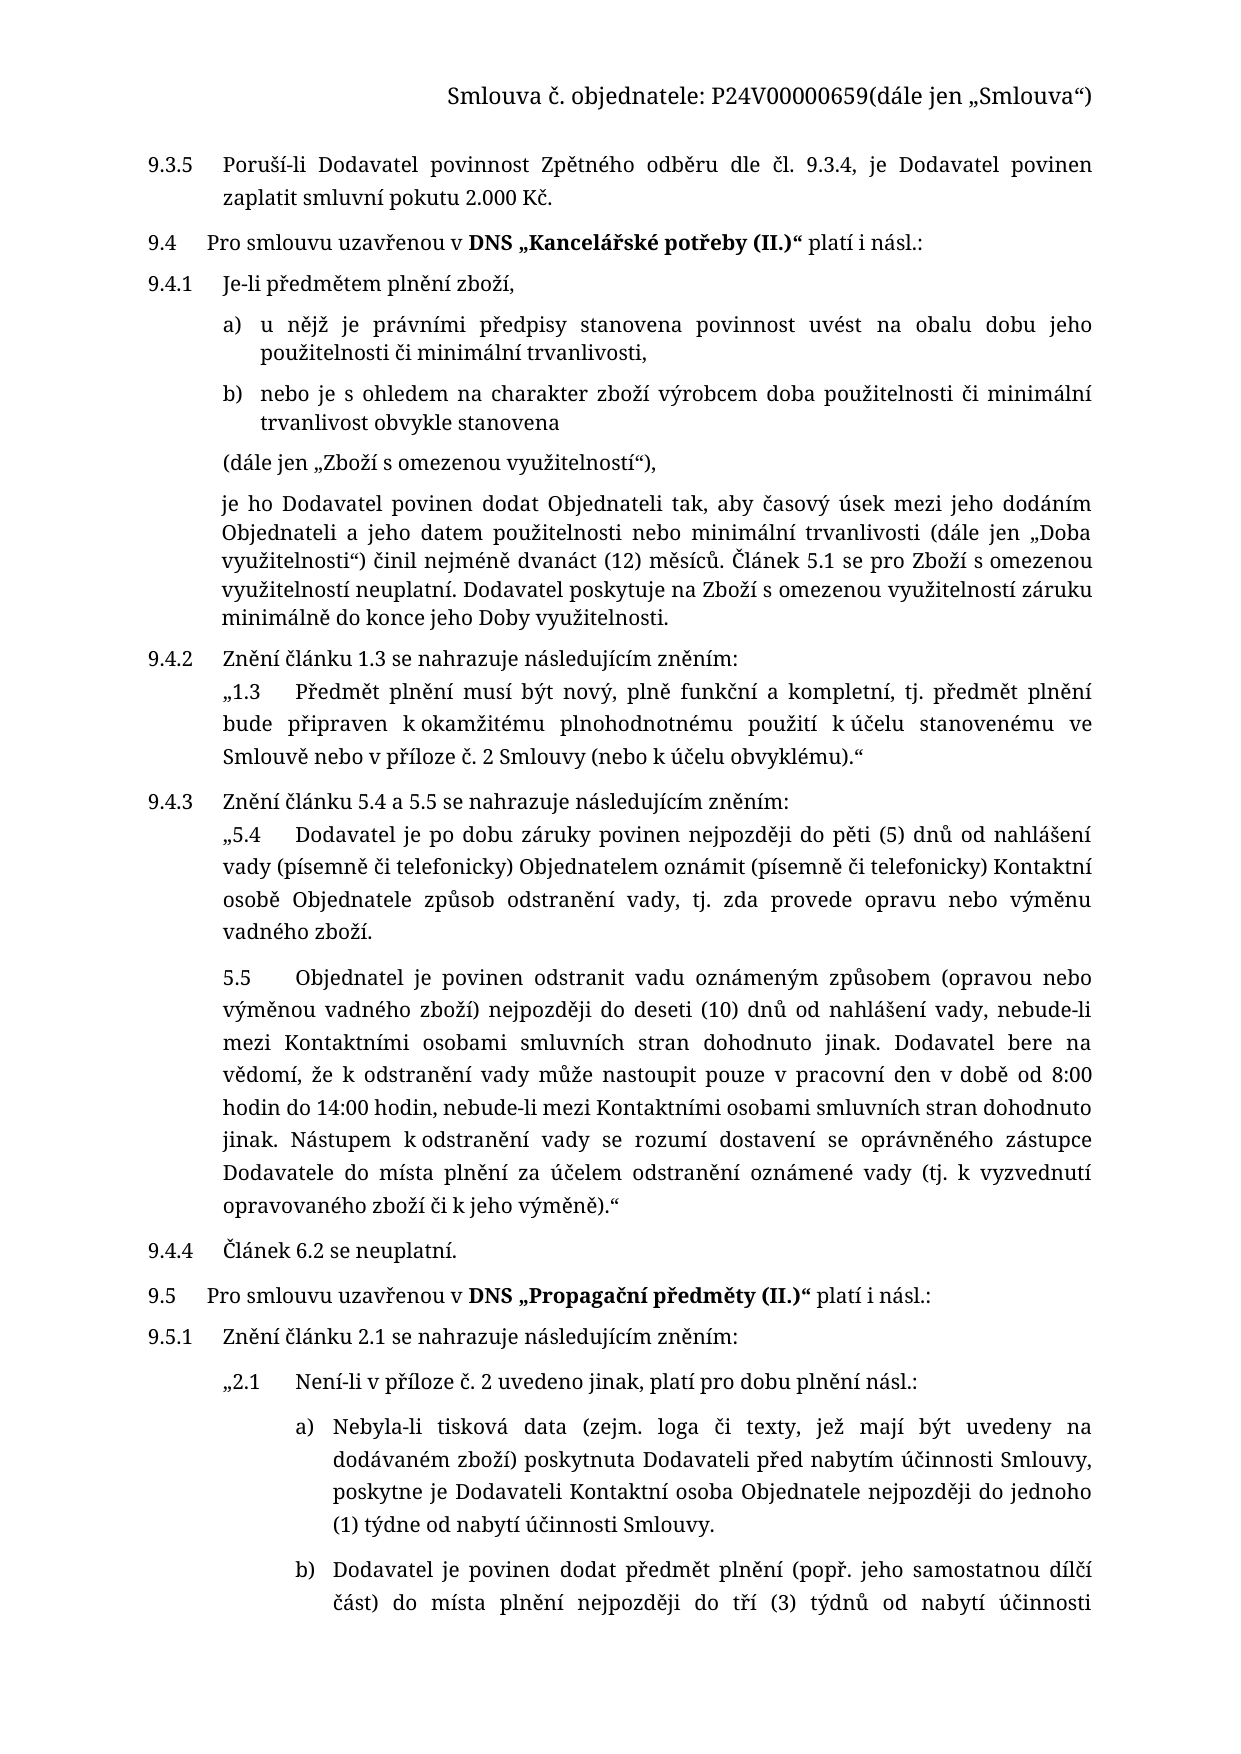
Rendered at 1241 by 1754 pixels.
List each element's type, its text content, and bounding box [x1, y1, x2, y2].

list Pro smlouvu uzavřenou v DNS „Kancelářské potřeby (II.)“ platí i násl.: [148, 228, 1093, 256]
list 5.5 Objednatel je povinen odstranit vadu oznámeným způsobem (opravou nebo výměnou vadného zboží) nejpozději do deseti (10) dnů od nahlášení vady, nebude-li mezi Kontaktními osobami smluvních stran dohodnuto jinak. Dodavatel bere na vědomí, že k odstranění vady může nastoupit pouze v pracovní den v době od 8:00 hodin do 14:00 hodin, nebude-li mezi Kontaktními osobami smluvních stran dohodnuto jinak. Nástupem k odstranění vady se rozumí dostavení se oprávněného zástupce Dodavatele do místa plnění za účelem odstranění oznámené vady (tj. k vyzvednutí opravovaného zboží či k jeho výměně).“ [223, 963, 1093, 1219]
list Článek 6.2 se neuplatní. [148, 1236, 1093, 1264]
list „1.3 Předmět plnění musí být nový, plně funkční a kompletní, tj. předmět plnění bude připraven k okamžitému plnohodnotnému použití k účelu stanovenému ve Smlouvě nebo v příloze č. 2 Smlouvy (nebo k účelu obvyklému).“ [223, 677, 1093, 770]
list Znění článku 2.1 se nahrazuje následujícím zněním: [148, 1322, 1093, 1350]
list „2.1 Není-li v příloze č. 2 uvedeno jinak, platí pro dobu plnění násl.: [223, 1367, 1093, 1396]
list „5.4 Dodavatel je po dobu záruky povinen nejpozději do pěti (5) dnů od nahlášení vady (písemně či telefonicky) Objednatelem oznámit (písemně či telefonicky) Kontaktní osobě Objednatele způsob odstranění vady, tj. zda provede opravu nebo výměnu vadného zboží. [223, 820, 1093, 946]
list Pro smlouvu uzavřenou v DNS „Propagační předměty (II.)“ platí i násl.: [148, 1281, 1093, 1309]
list Nebyla-li tisková data (zejm. loga či texty, jež mají být uvedeny na dodávaném zboží) poskytnuta Dodavateli před nabytím účinnosti Smlouvy, poskytne je Dodavateli Kontaktní osoba Objednatele nejpozději do jednoho (1) týdne od nabytí účinnosti Smlouvy. [295, 1412, 1093, 1538]
text je ho Dodavatel povinen dodat Objednateli tak, aby časový úsek mezi jeho dodáním Objednateli a jeho datem použitelnosti nebo minimální trvanlivosti (dále jen „Doba využitelnosti“) činil nejméně dvanáct (12) měsíců. Článek 5.1 se pro Zboží s omezenou využitelností neuplatní. Dodavatel poskytuje na Zboží s omezenou využitelností záruku minimálně do konce jeho Doby využitelnosti. [221, 489, 1093, 632]
list Poruší-li Dodavatel povinnost Zpětného odběru dle čl. 9.3.4, je Dodavatel povinen zaplatit smluvní pokutu 2.000 Kč. [148, 150, 1093, 211]
text (dále jen „Zboží s omezenou využitelností“), [223, 448, 1093, 477]
list Znění článku 5.4 a 5.5 se nahrazuje následujícím zněním: [148, 787, 1093, 816]
list u nějž je právními předpisy stanovena povinnost uvést na obalu dobu jeho použitelnosti či minimální trvanlivosti, [223, 310, 1093, 367]
list Je-li předmětem plnění zboží, [148, 269, 1093, 297]
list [295, 1555, 1093, 1616]
list Znění článku 1.3 se nahrazuje následujícím zněním: [148, 644, 1093, 673]
list nebo je s ohledem na charakter zboží výrobcem doba použitelnosti či minimální trvanlivost obvykle stanovena [223, 379, 1093, 436]
